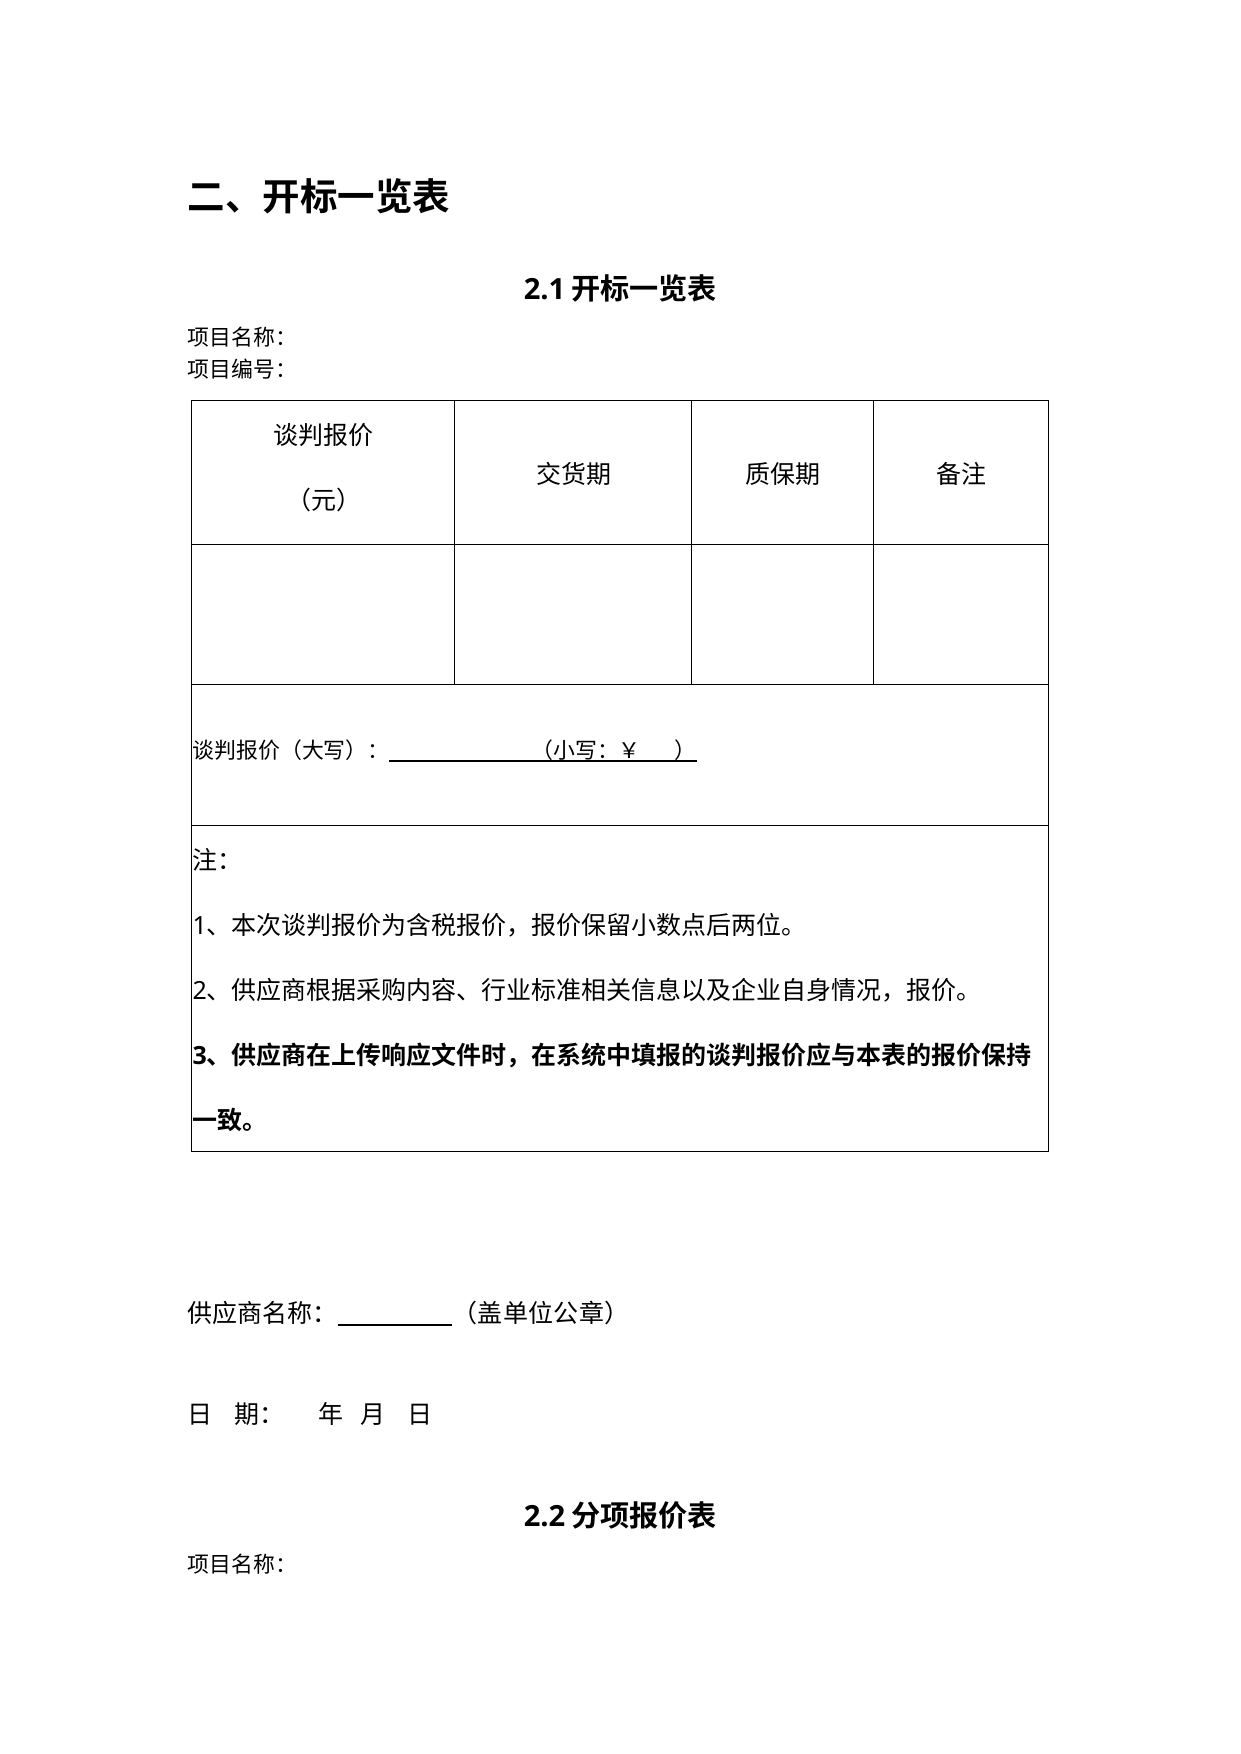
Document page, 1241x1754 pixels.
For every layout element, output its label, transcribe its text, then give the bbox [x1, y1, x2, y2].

text 2.1开标一览表 [187, 254, 1053, 319]
table_header 质保期 [692, 401, 873, 543]
text 项目名称： [187, 1547, 1053, 1579]
table_cell [692, 545, 873, 684]
text 项目名称： [187, 319, 1053, 352]
table_cell [192, 545, 454, 684]
table_cell 注： 1、本次谈判报价为含税报价，报价保留小数点后两位。 2、供应商根据采购内容、行业标准相关信息以及企业自身情况，报价。 3、供应商在上传响应文件时，在系统中填报的谈判报价应与本表的报价保持一致。 [192, 826, 1048, 1151]
text 2.2分项报价表 [187, 1482, 1053, 1547]
text 二、开标一览表 [187, 162, 1053, 227]
table_header 备注 [874, 401, 1048, 543]
table_header 交货期 [455, 401, 691, 543]
text 项目编号： [187, 352, 1053, 384]
table_cell 谈判报价（大写）： （小写：￥ ） [192, 685, 1048, 825]
table_cell [874, 545, 1048, 684]
text 供应商名称： （盖单位公章） [187, 1279, 988, 1344]
table_cell [455, 545, 691, 684]
table_header 谈判报价 （元） [192, 401, 454, 543]
text 日 期： 年 月 日 [187, 1380, 988, 1445]
